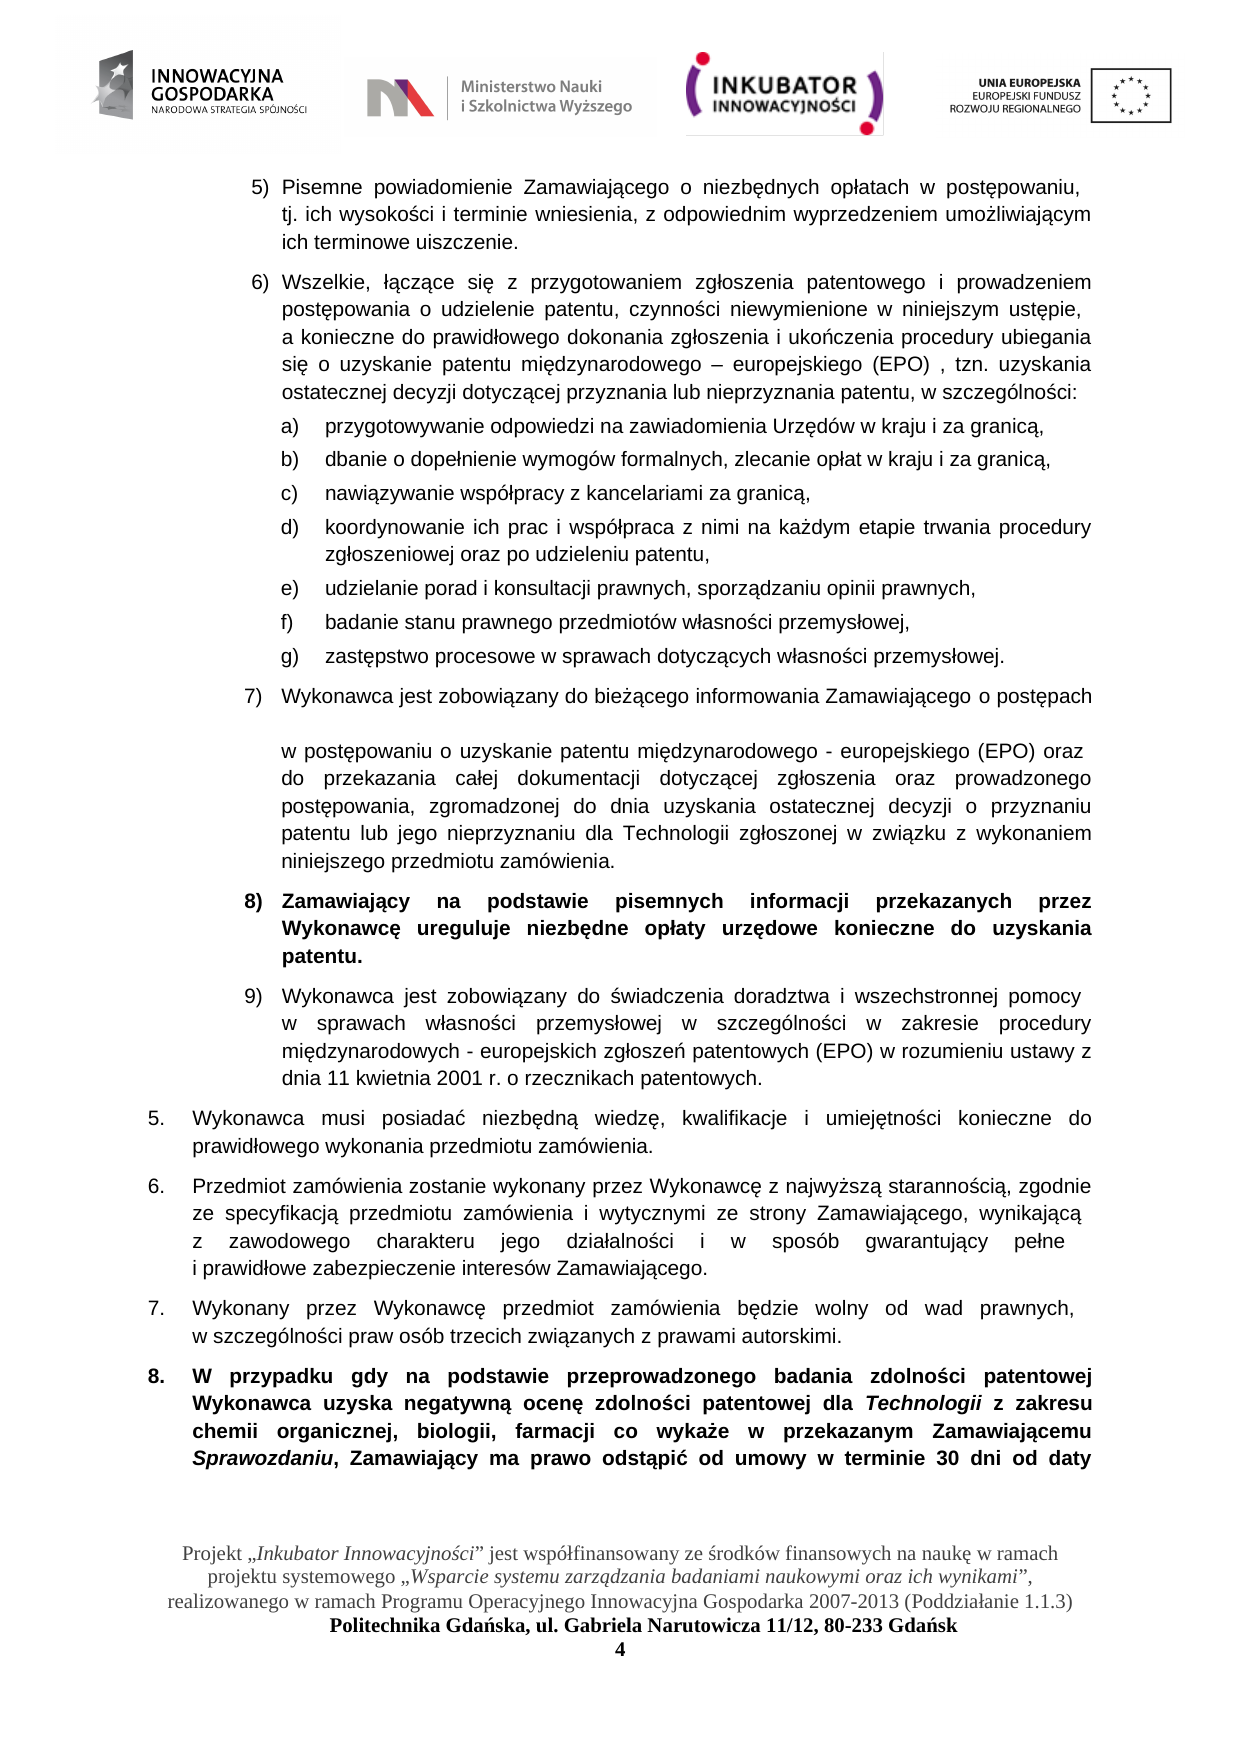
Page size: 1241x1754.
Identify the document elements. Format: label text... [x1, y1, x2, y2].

list Zamawiający na podstawie pisemnych informacji przekazanych przez Wykonawcę ureguluje niezbędne opłaty urzędowe konieczne do uzyskania patentu. [244, 888, 1093, 967]
list Wykonawca musi posiadać niezbędną wiedzę, kwalifikacje i umiejętności konieczne do prawidłowego wykonania przedmiotu zamówienia. [148, 1106, 1093, 1157]
picture [936, 53, 1185, 138]
list koordynowanie ich prac i współpraca z nimi na każdym etapie trwania procedury zgłoszeniowej oraz po udzieleniu patentu, [281, 515, 1093, 566]
picture [55, 15, 341, 154]
list dbanie o dopełnienie wymogów formalnych, zlecanie opłat w kraju i za granicą, [281, 447, 1093, 471]
list Wykonany przez Wykonawcę przedmiot zamówienia będzie wolny od wad prawnych, w szczególności praw osób trzecich związanych z prawami autorskimi. [148, 1296, 1093, 1347]
list nawiązywanie współpracy z kancelariami za granicą, [281, 481, 1093, 505]
list Przedmiot zamówienia zostanie wykonany przez Wykonawcę z najwyższą starannością, zgodnie ze specyfikacją przedmiotu zamówienia i wytycznymi ze strony Zamawiającego, wynikającą z zawodowego charakteru jego działalności i w sposób gwarantujący pełne i prawidłowe zabezpieczenie interesów Zamawiającego. [148, 1173, 1093, 1280]
list Wszelkie, łączące się z przygotowaniem zgłoszenia patentowego i prowadzeniem postępowania o udzielenie patentu, czynności niewymienione w niniejszym ustępie, a konieczne do prawidłowego dokonania zgłoszenia i ukończenia procedury ubiegania się o uzyskanie patentu międzynarodowego – europejskiego (EPO) , tzn. uzyskania ostatecznej decyzji dotyczącej przyznania lub nieprzyznania patentu, w szczególności: [251, 270, 1093, 404]
list udzielanie porad i konsultacji prawnych, sporządzaniu opinii prawnych, [281, 576, 1093, 600]
list przygotowywanie odpowiedzi na zawiadomienia Urzędów w kraju i za granicą, [281, 413, 1093, 437]
list badanie stanu prawnego przedmiotów własności przemysłowej, [281, 610, 1093, 634]
list Wykonawca jest zobowiązany do świadczenia doradztwa i wszechstronnej pomocy w sprawach własności przemysłowej w szczególności w zakresie procedury międzynarodowych - europejskich zgłoszeń patentowych (EPO) w rozumieniu ustawy z dnia 11 kwietnia 2001 r. o rzecznikach patentowych. [244, 983, 1093, 1090]
list Wykonawca jest zobowiązany do bieżącego informowania Zamawiającego o postępach w postępowaniu o uzyskanie patentu międzynarodowego - europejskiego (EPO) oraz do przekazania całej dokumentacji dotyczącej zgłoszenia oraz prowadzonego postępowania, zgromadzonej do dnia uzyskania ostatecznej decyzji o przyznaniu patentu lub jego nieprzyznaniu dla Technologii zgłoszonej w związku z wykonaniem niniejszego przedmiotu zamówienia. [244, 683, 1093, 872]
list Pisemne powiadomienie Zamawiającego o niezbędnych opłatach w postępowaniu, tj. ich wysokości i terminie wniesienia, z odpowiednim wyprzedzeniem umożliwiającym ich terminowe uiszczenie. [251, 175, 1093, 254]
picture [686, 52, 885, 137]
list zastępstwo procesowe w sprawach dotyczących własności przemysłowej. [281, 643, 1093, 667]
picture [344, 57, 657, 137]
